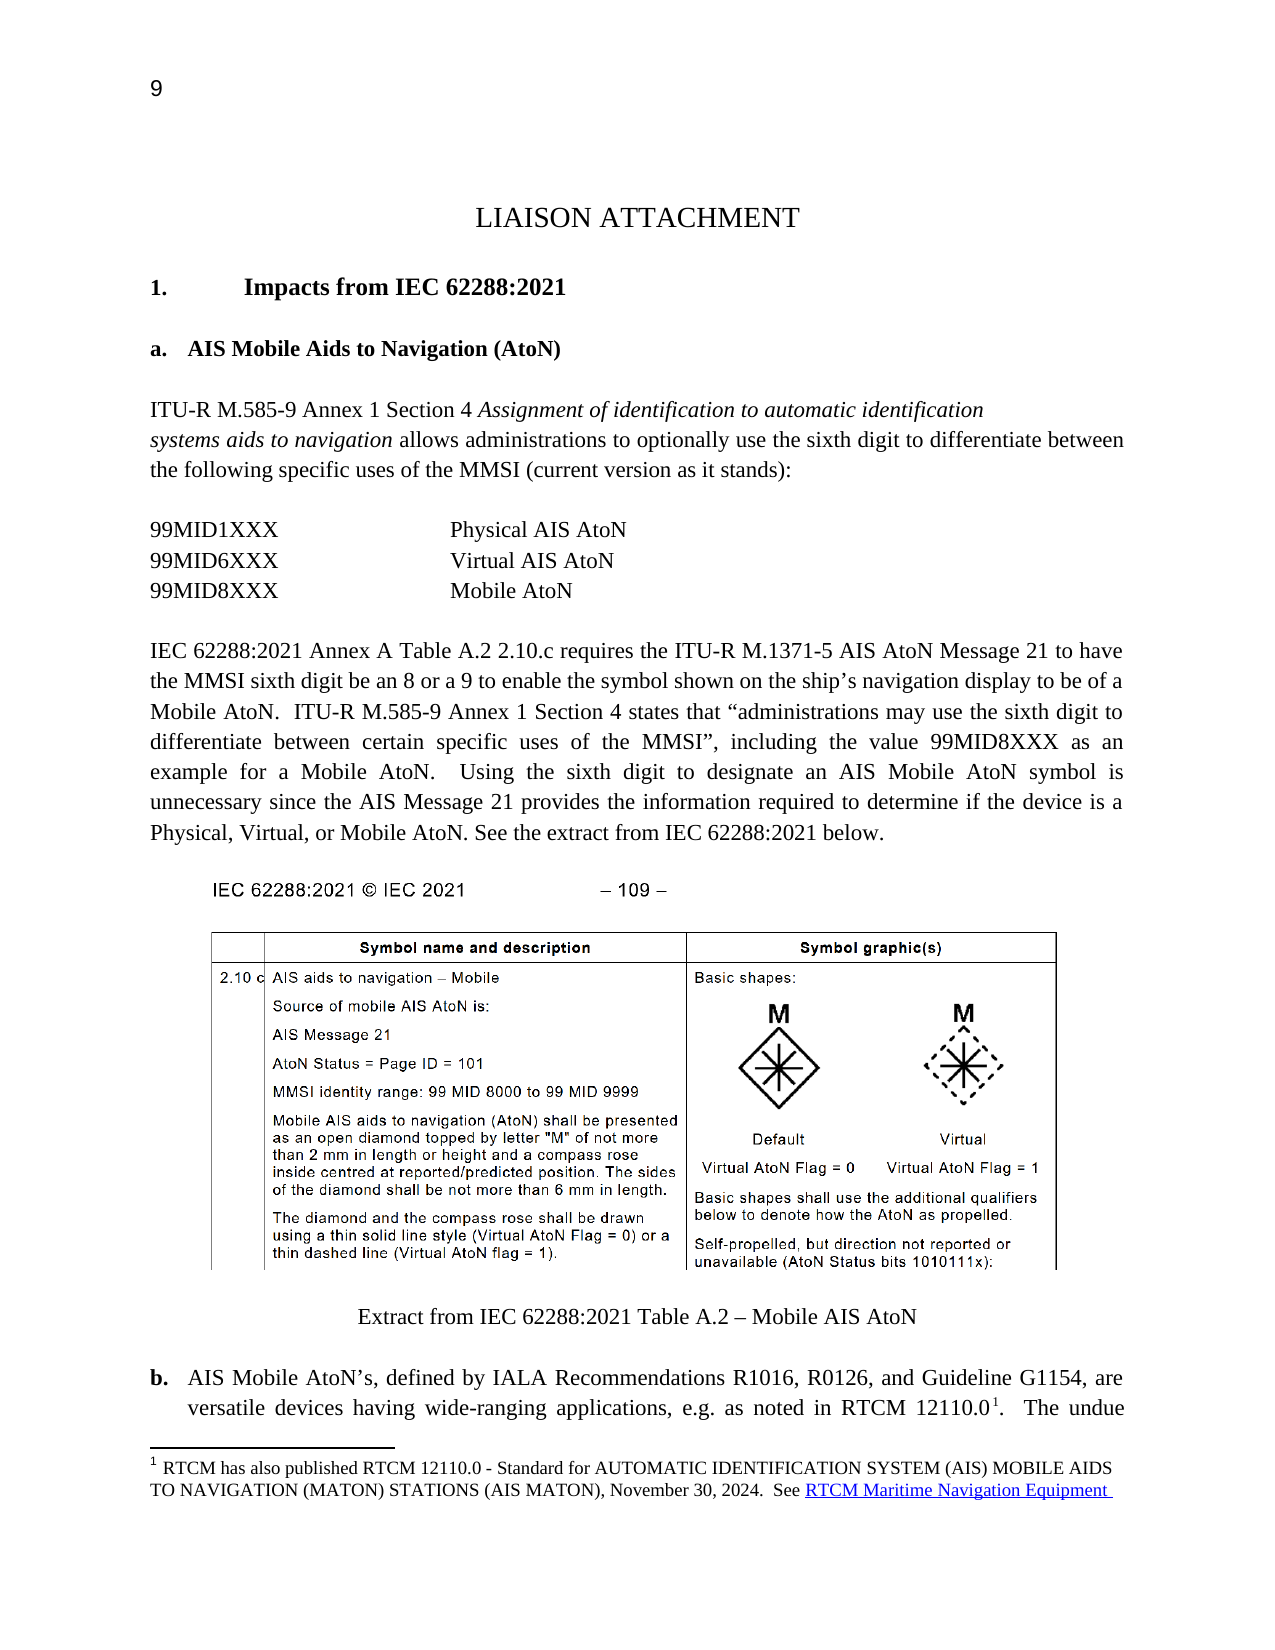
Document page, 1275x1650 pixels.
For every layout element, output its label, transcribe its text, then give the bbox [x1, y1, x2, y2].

list 99MID6XXX Virtual AIS AtoN [150, 547, 1125, 573]
picture [209, 879, 1066, 1270]
list systems aids to navigation allows administrations to optionally use the sixth digit to differentiate between the following specific uses of the MMSI (current version as it stands): [150, 426, 1125, 482]
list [150, 1364, 1125, 1420]
list Extract from IEC 62288:2021 Table A.2 – Mobile AIS AtoN [150, 1303, 1125, 1330]
list 99MID8XXX Mobile AtoN [150, 577, 1125, 603]
list 99MID1XXX Physical AIS AtoN [150, 517, 1125, 543]
list Impacts from IEC 62288:2021 [150, 272, 1125, 301]
list AIS Mobile Aids to Navigation (AtoN) [150, 335, 1125, 362]
list IEC 62288:2021 Annex A Table A.2 2.10.c requires the ITU-R M.1371-5 AIS AtoN Message 21 to have the MMSI sixth digit be an 8 or a 9 to enable the symbol shown on the ship’s navigation display to be of a Mobile AtoN. ITU-R M.585-9 Annex 1 Section 4 states that “administrations may use the sixth digit to differentiate between certain specific uses of the MMSI”, including the value 99MID8XXX as an example for a Mobile AtoN. Using the sixth digit to designate an AIS Mobile AtoN symbol is unnecessary since the AIS Message 21 provides the information required to determine if the device is a Physical, Virtual, or Mobile AtoN. See the extract from IEC 62288:2021 below. [150, 637, 1125, 845]
list ITU-R M.585-9 Annex 1 Section 4 Assignment of identification to automatic identification [150, 396, 1125, 422]
text Liaison Attachment [150, 200, 1125, 233]
